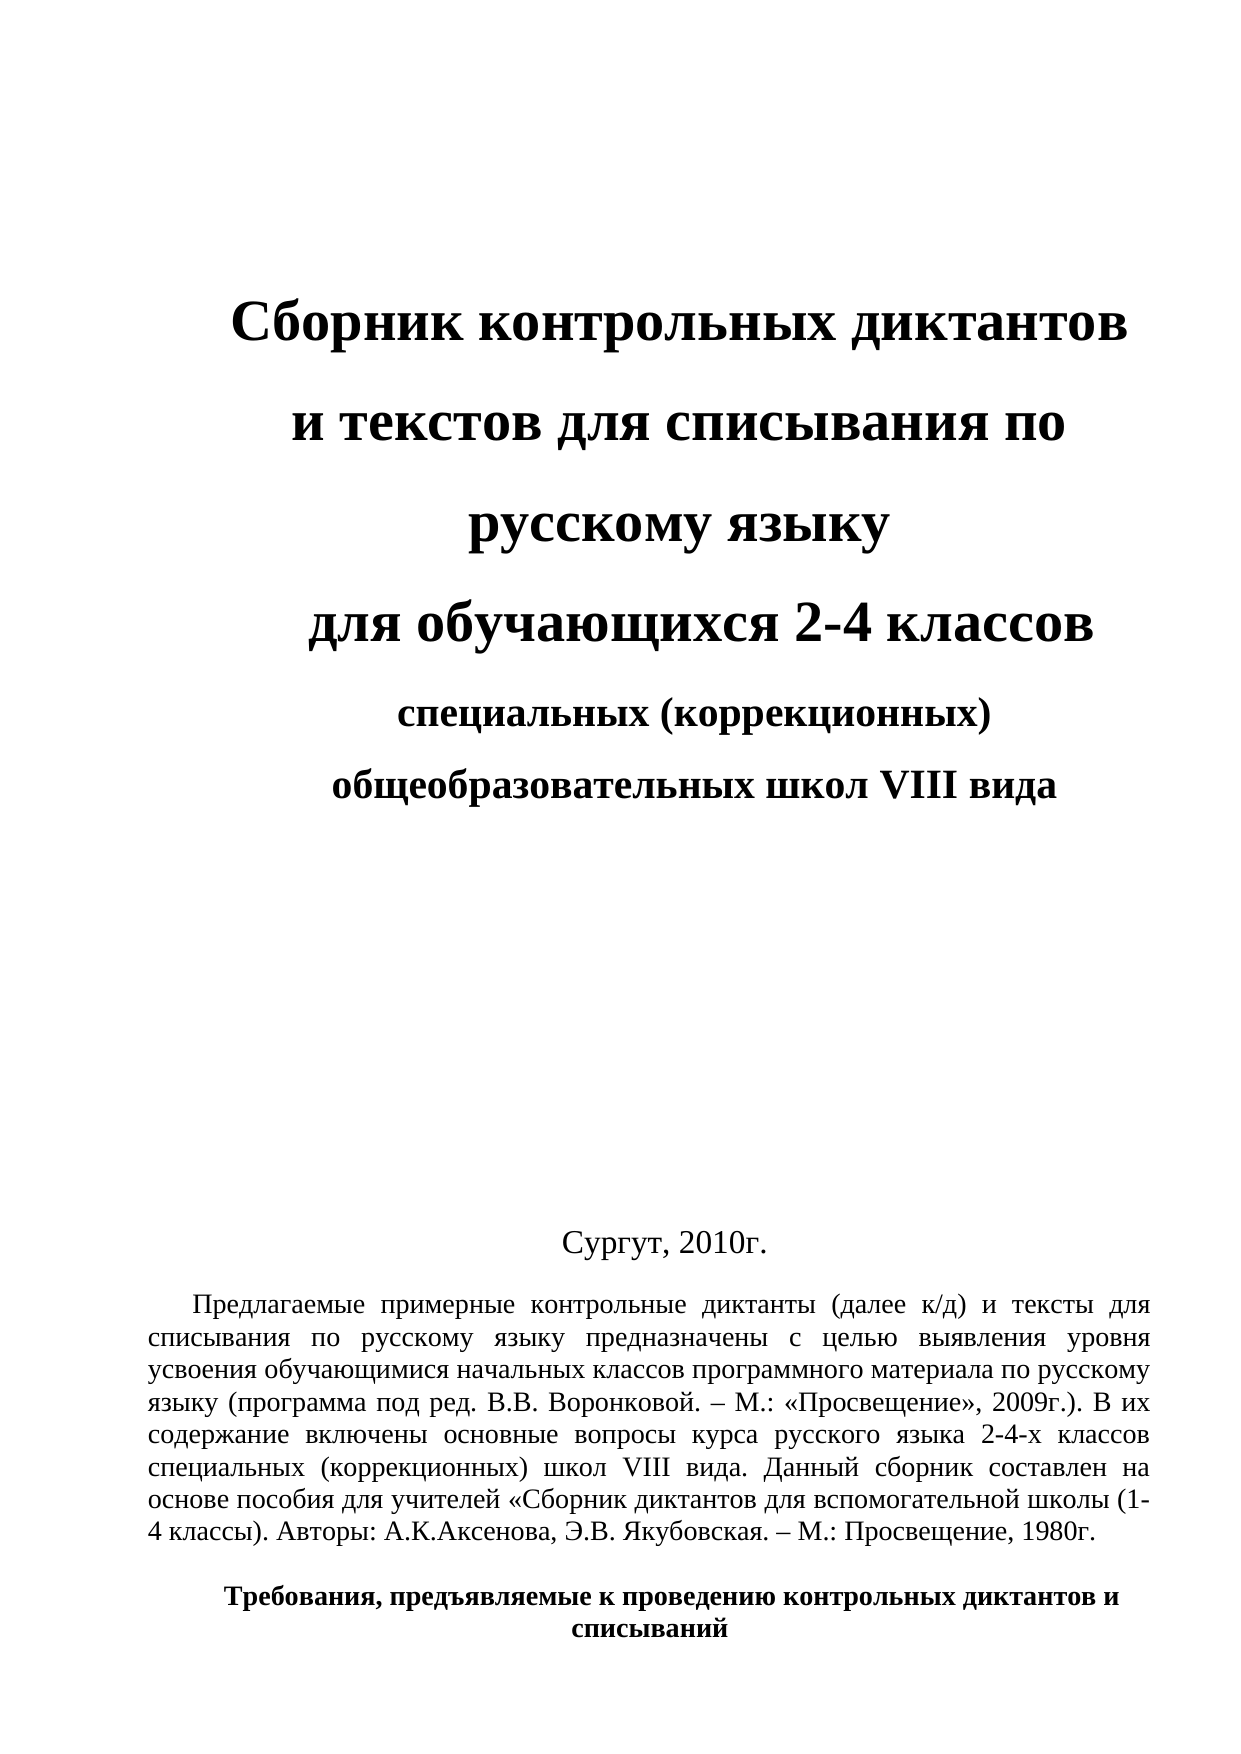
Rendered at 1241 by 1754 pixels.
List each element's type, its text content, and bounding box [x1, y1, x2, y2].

text Сургут, 2010г. [162, 1223, 1167, 1261]
text Требования, предъявляемые к проведению контрольных диктантов и списываний [148, 1579, 1152, 1644]
text для обучающихся 2-4 классов [222, 587, 1167, 654]
text Сборник контрольных диктантов и текстов для списывания по русскому языку [222, 285, 1137, 554]
text Предлагаемые примерные контрольные диктанты (далее к/д) и тексты для списывания по русскому языку предназначены с целью выявления уровня усвоения обучающимися начальных классов программного материала по русскому языку (программа под ред. В.В. Воронковой. – М.: «Просвещение», 2009г.). В их содержание включены основные вопросы курса русского языка 2-4-х классов специальных (коррекционных) школ VIII вида. Данный сборник составлен на основе пособия для учителей «Сборник диктантов для вспомогательной школы (1-4 классы). Авторы: А.К.Аксенова, Э.В. Якубовская. – М.: Просвещение, 1980г. [148, 1288, 1152, 1547]
text специальных (коррекционных) общеобразовательных школ VIII вида [222, 688, 1167, 808]
